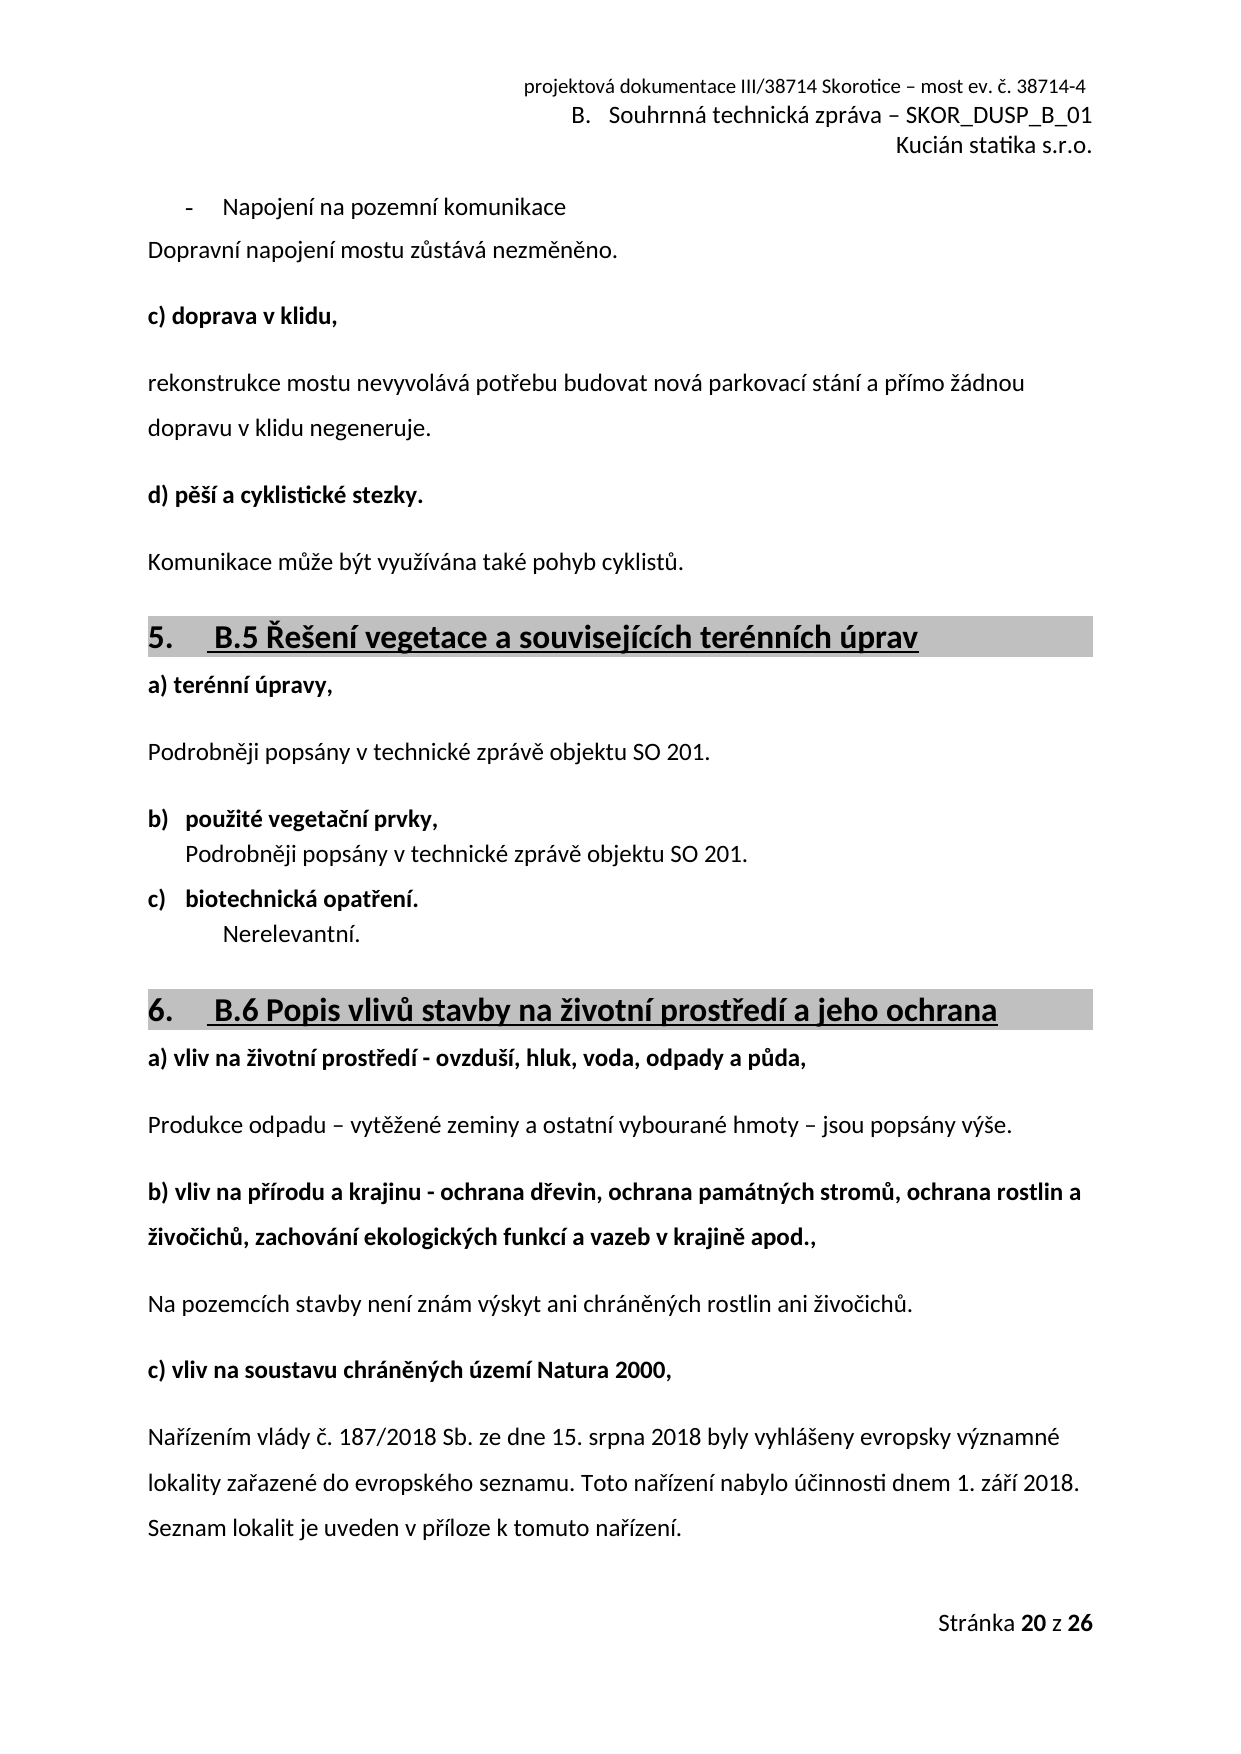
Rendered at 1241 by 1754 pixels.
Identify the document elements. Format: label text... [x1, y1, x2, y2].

text Produkce odpadu – vytěžené zeminy a ostatní vybourané hmoty – jsou popsány výše. [148, 1109, 1093, 1139]
list Podrobněji popsány v technické zprávě objektu SO 201. [185, 838, 1093, 868]
text Komunikace může být využívána také pohyb cyklistů. [148, 546, 1093, 576]
subtitle B.5 Řešení vegetace a souvisejících terénních úprav [148, 616, 1093, 657]
list biotechnická opatření. [148, 883, 1093, 914]
text Na pozemcích stavby není znám výskyt ani chráněných rostlin ani živočichů. [148, 1288, 1093, 1318]
text c) vliv na soustavu chráněných území Natura 2000, [148, 1354, 1093, 1385]
list použité vegetační prvky, [148, 803, 1093, 833]
text d) pěší a cyklistické stezky. [148, 479, 1093, 510]
list Nerelevantní. [223, 918, 1093, 949]
text Podrobněji popsány v technické zprávě objektu SO 201. [148, 736, 1093, 767]
list Napojení na pozemní komunikace [185, 191, 1093, 221]
text Dopravní napojení mostu zůstává nezměněno. [148, 234, 1093, 264]
text a) vliv na životní prostředí - ovzduší, hluk, voda, odpady a půda, [148, 1042, 1093, 1073]
text rekonstrukce mostu nevyvolává potřebu budovat nová parkovací stání a přímo žádnou dopravu v klidu negeneruje. [148, 367, 1093, 443]
text Nařízením vlády č. 187/2018 Sb. ze dne 15. srpna 2018 byly vyhlášeny evropsky významné lokality zařazené do evropského seznamu. Toto nařízení nabylo účinnosti dnem 1. září 2018. Seznam lokalit je uveden v příloze k tomuto nařízení. [148, 1421, 1093, 1543]
subtitle B.6 Popis vlivů stavby na životní prostředí a jeho ochrana [148, 989, 1093, 1030]
text b) vliv na přírodu a krajinu - ochrana dřevin, ochrana památných stromů, ochrana rostlin a živočichů, zachování ekologických funkcí a vazeb v krajině apod., [148, 1176, 1093, 1252]
text a) terénní úpravy, [148, 670, 1093, 700]
text c) doprava v klidu, [148, 300, 1093, 331]
